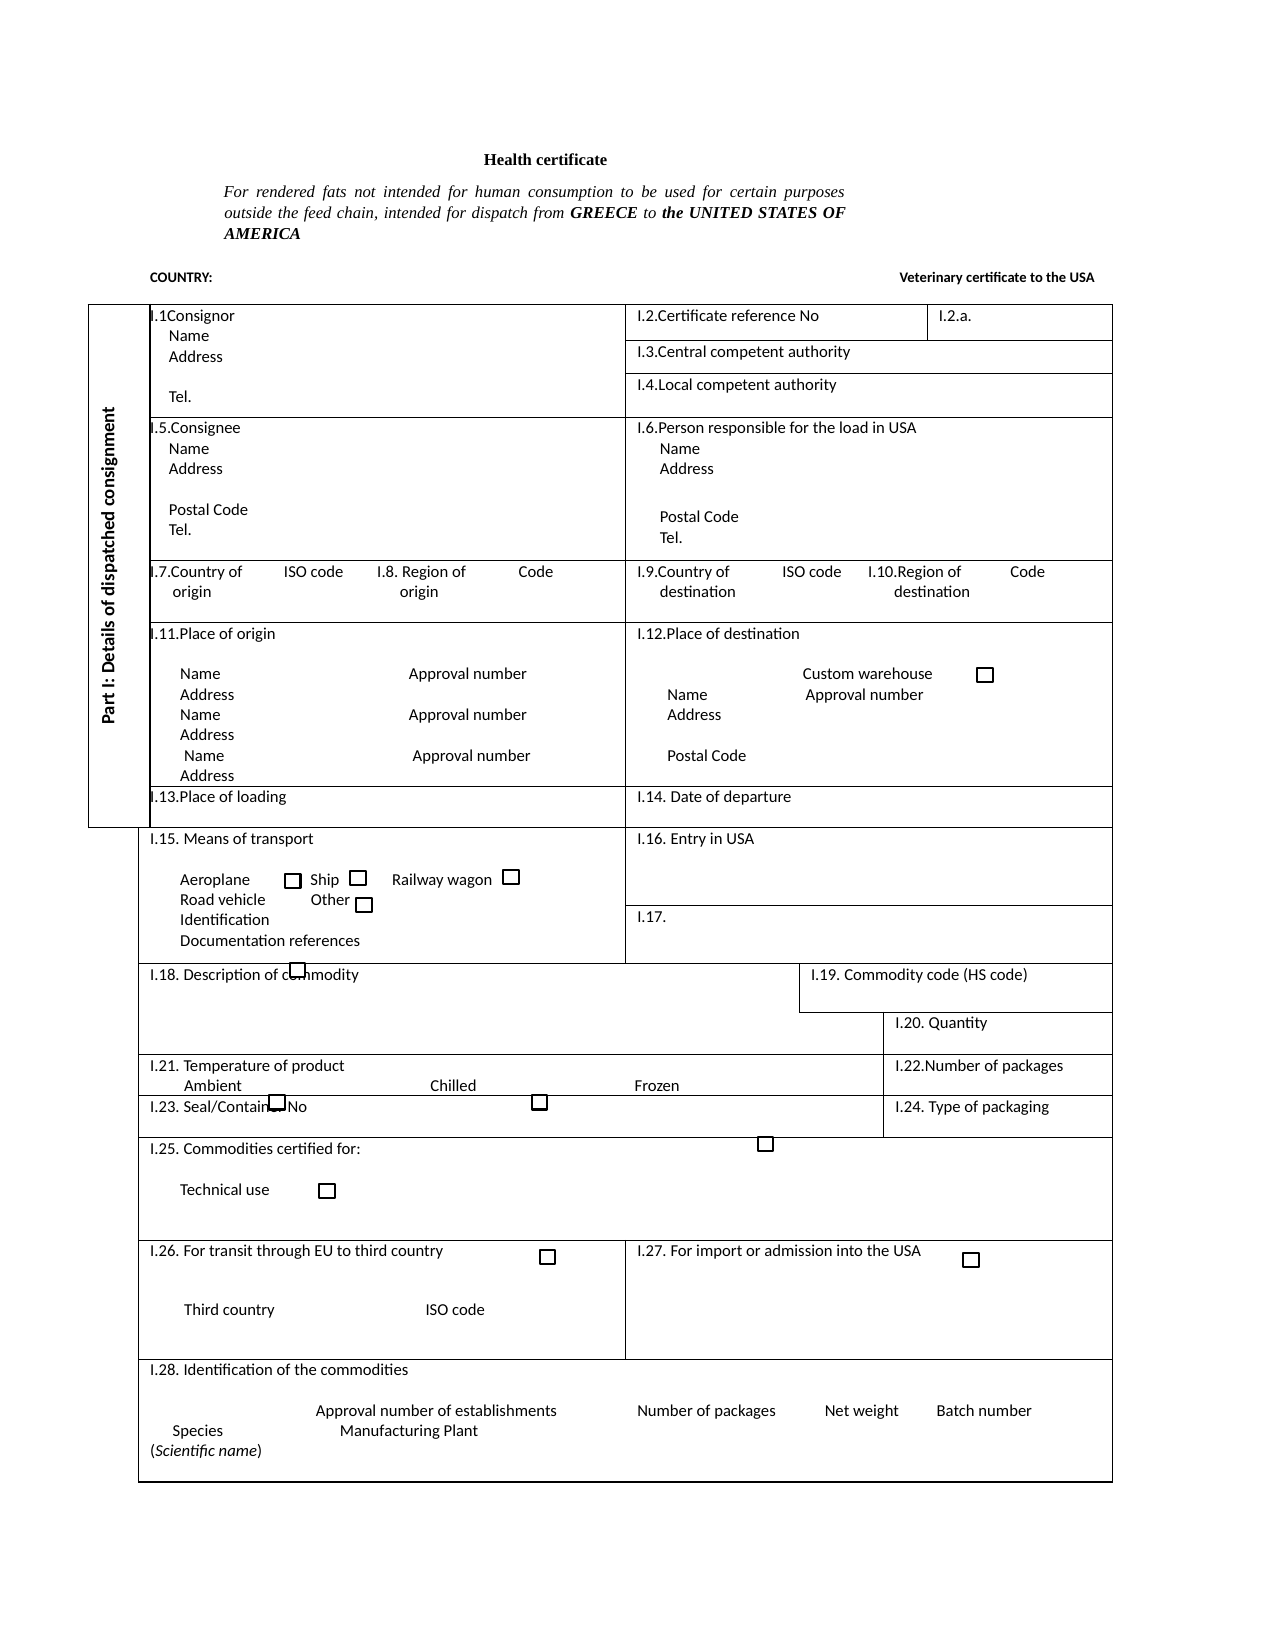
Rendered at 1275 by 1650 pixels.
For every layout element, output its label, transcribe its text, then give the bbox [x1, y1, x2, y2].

table_cell I.21. Temperature of product Ambient Chilled Frozen [139, 1055, 883, 1095]
table_cell I.16. Entry in USA [626, 828, 1112, 905]
table_cell I.6.Person responsible for the load in USA Name Address Postal Code Tel. [626, 418, 1112, 560]
text Health certificate [450, 150, 842, 169]
table_cell I.23. Seal/Container No [139, 1096, 883, 1137]
table_cell [800, 1013, 883, 1054]
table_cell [626, 1360, 1112, 1481]
table_cell I.15. Means of transport Aeroplane Ship Railway wagon Road vehicle Other Identification Documentation references [139, 828, 625, 963]
text COUNTRY: Veterinary certificate to the USA [150, 268, 1125, 286]
table_header I.2.a. [928, 305, 1112, 340]
table_cell I.3.Central competent authority [626, 341, 1112, 373]
table_cell I.26. For transit through EU to third country Third country ISO code [139, 1241, 625, 1358]
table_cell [139, 1360, 626, 1481]
table_cell I.18. Description of commodity [139, 964, 799, 1054]
table_cell I.13.Place of loading [151, 787, 625, 827]
table_cell I.9.Country of ISO code I.10.Region of Code destination destination [626, 561, 1112, 622]
table_cell I.22.Number of packages [884, 1055, 1112, 1095]
table_cell I.7.Country of ISO code I.8. Region of Code origin origin [151, 561, 625, 622]
table_cell I.5.Consignee Name Address Postal Code Tel. [151, 418, 625, 560]
table_cell I.11.Place of origin Name Approval number Address Name Approval number Address Name Approval number Address [151, 623, 625, 786]
table_header I.1Consignor Name Address Tel. [151, 305, 625, 417]
table_cell I.17. [626, 906, 1112, 963]
table_cell I.27. For import or admission into the USA [626, 1241, 1112, 1358]
table_cell I.14. Date of departure [626, 787, 1112, 827]
table_header I.2.Certificate reference No [626, 305, 927, 340]
table_cell I.19. Commodity code (HS code) [800, 964, 1112, 1012]
table_cell I.24. Type of packaging [884, 1096, 1112, 1137]
text For rendered fats not intended for human consumption to be used for certain purposes outside the feed chain, intended for dispatch from GREECE to the UNITED STATES OF AMERICA [223, 182, 846, 243]
table_cell I.12.Place of destination Custom warehouse Name Approval number Address Postal Code [626, 623, 1112, 786]
table_cell I.4.Local competent authority [626, 374, 1112, 417]
table_cell I.25. Commodities certified for: Technical use [139, 1138, 626, 1240]
table_cell I.20. Quantity [884, 1013, 1112, 1054]
table_cell [626, 1138, 1112, 1240]
